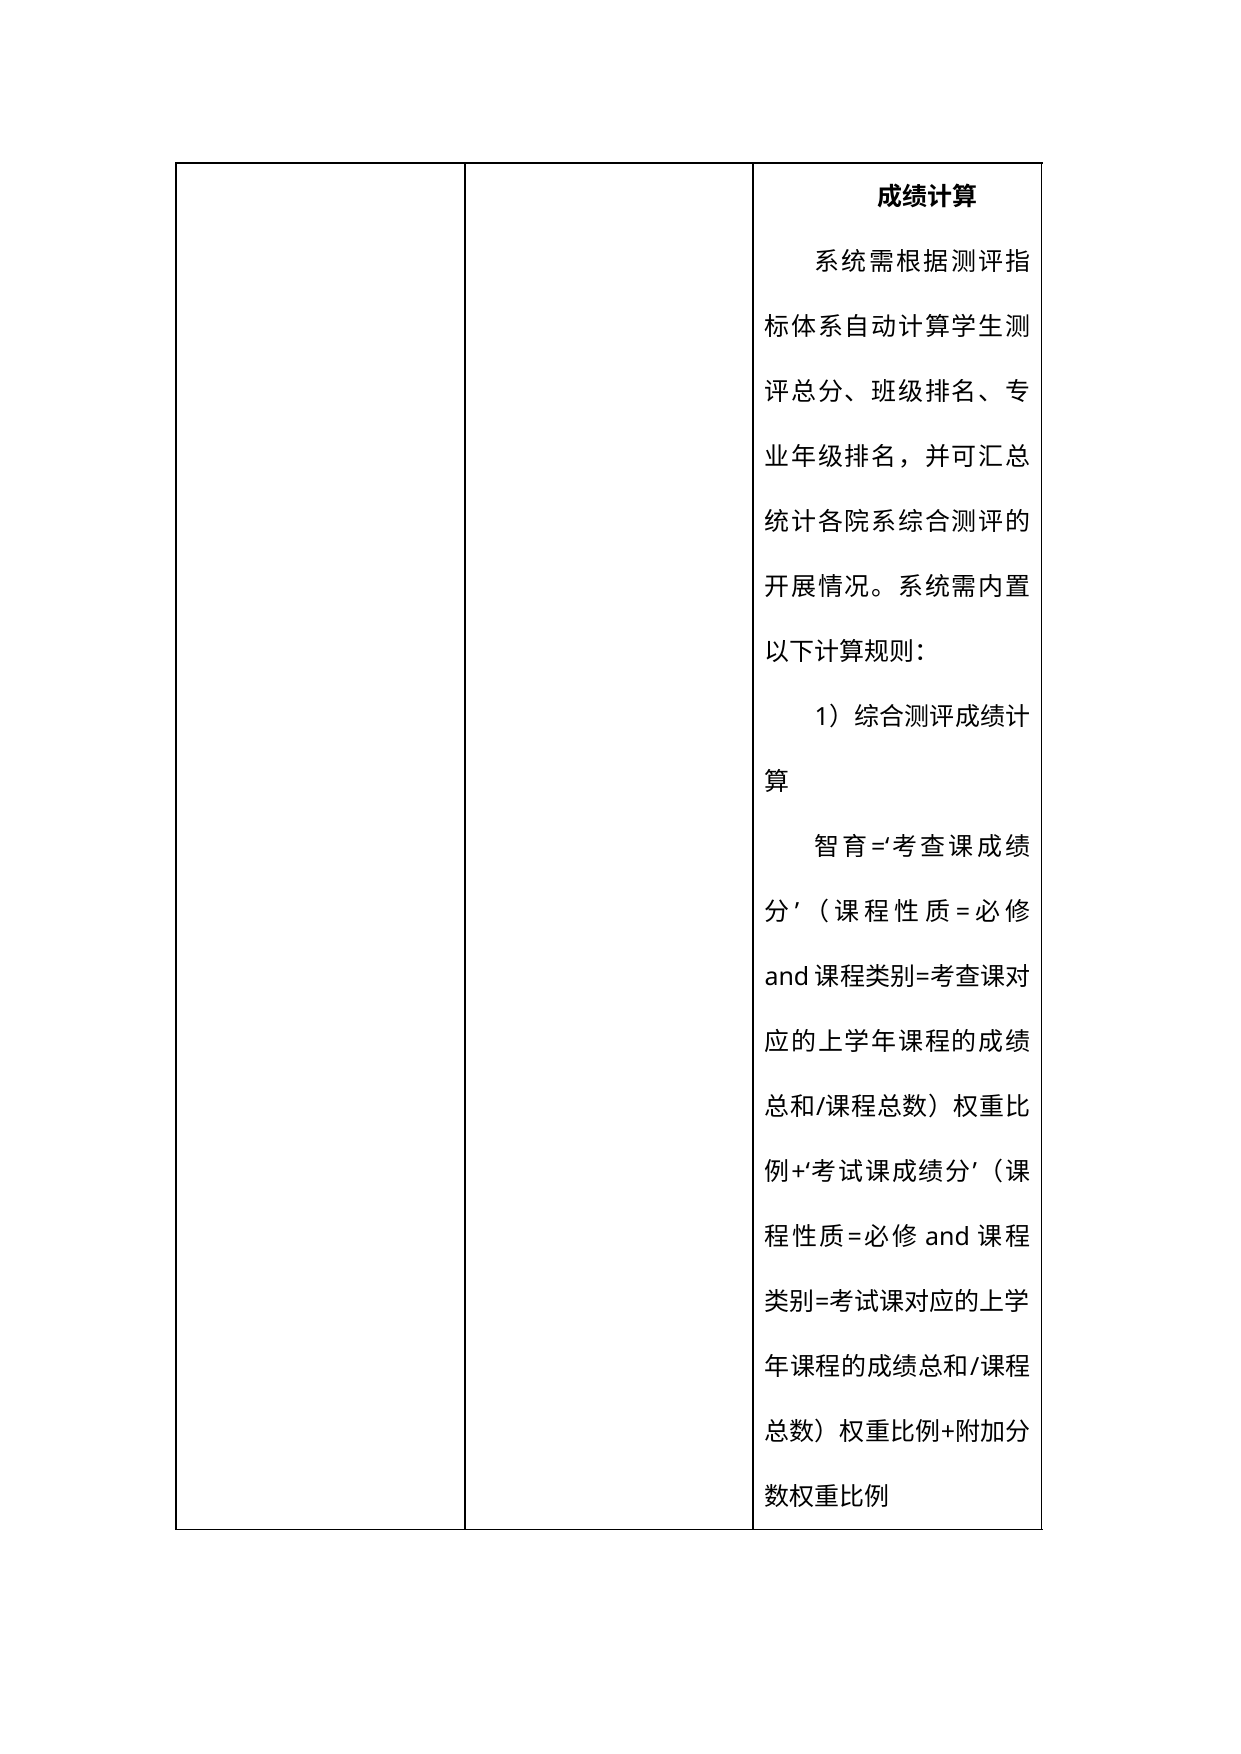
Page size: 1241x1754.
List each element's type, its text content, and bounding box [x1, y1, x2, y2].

table_cell 2 [177, 164, 464, 1528]
table_cell [466, 164, 752, 1528]
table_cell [754, 164, 1041, 1528]
